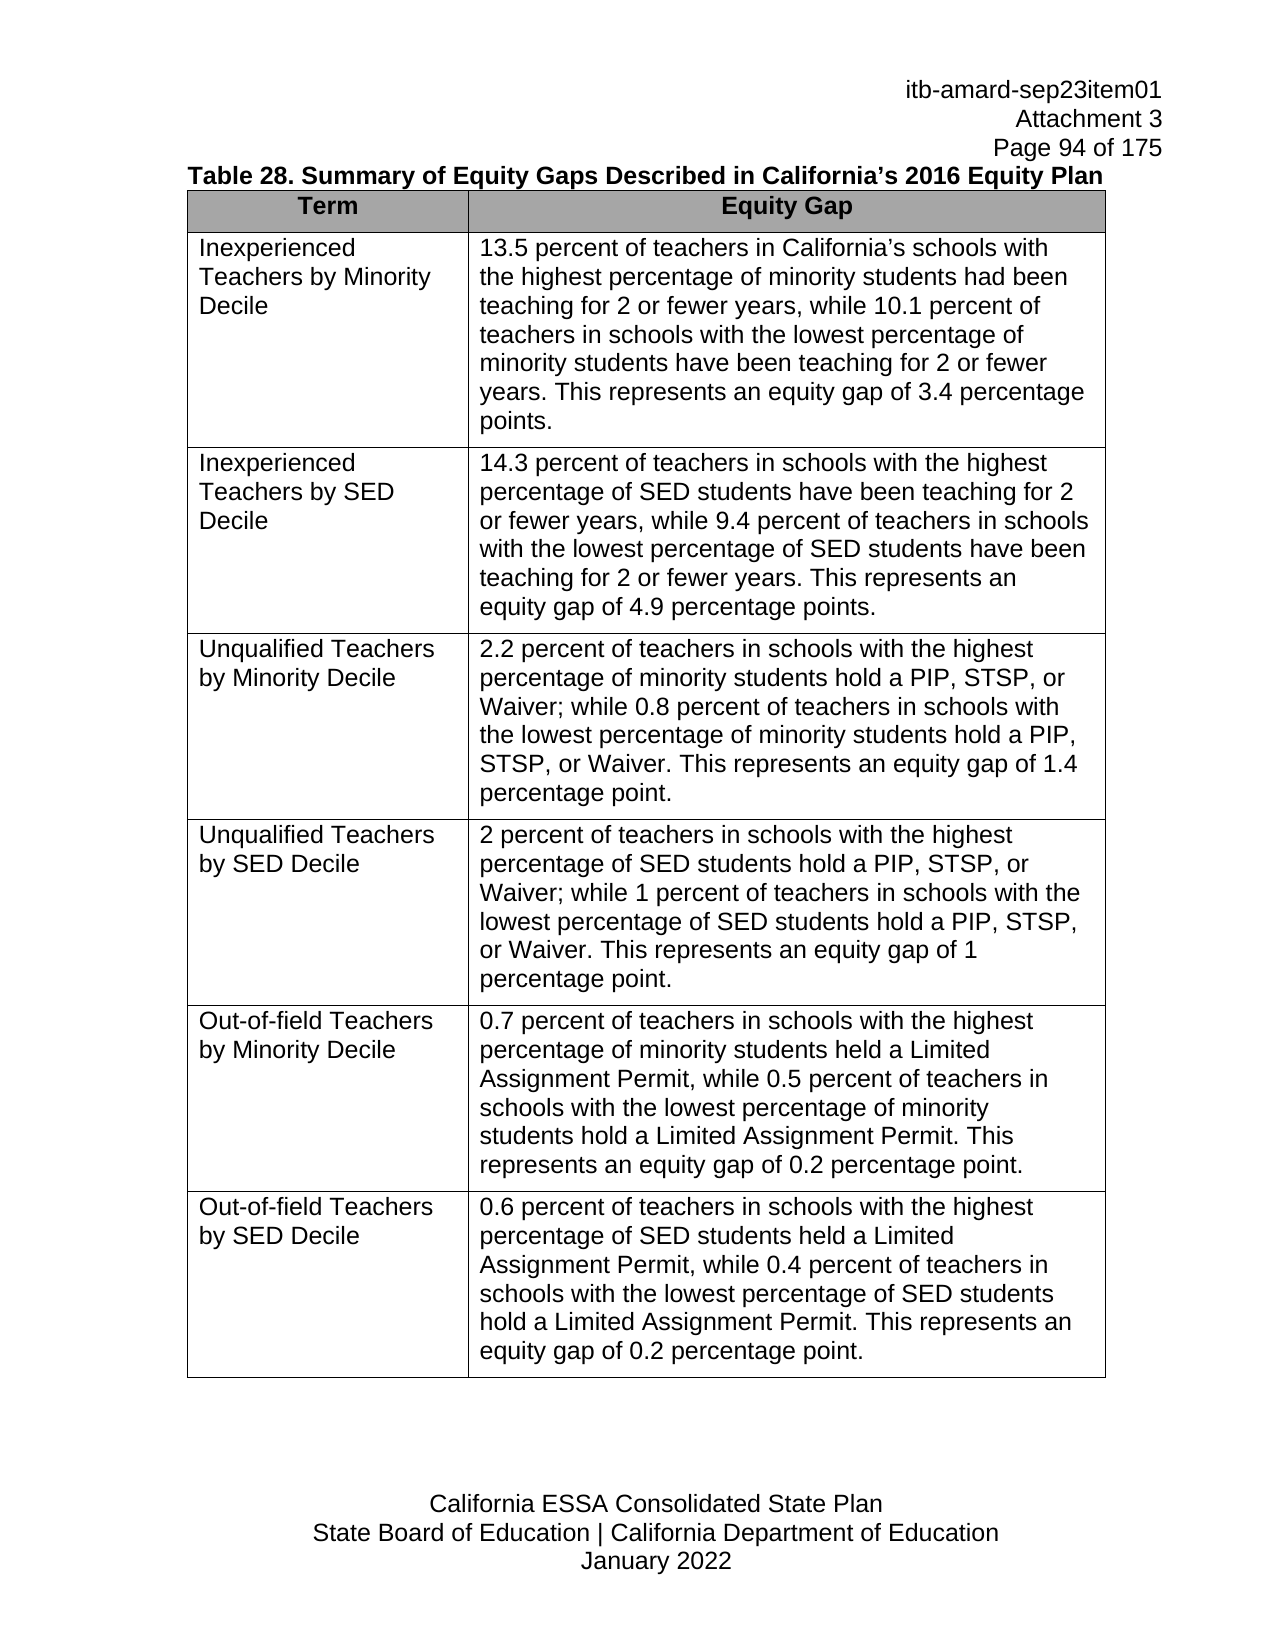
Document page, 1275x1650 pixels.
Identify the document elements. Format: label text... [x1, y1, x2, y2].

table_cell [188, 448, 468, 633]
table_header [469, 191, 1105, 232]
text Table 28. Summary of Equity Gaps Described in California’s 2016 Equity Plan [187, 161, 1162, 190]
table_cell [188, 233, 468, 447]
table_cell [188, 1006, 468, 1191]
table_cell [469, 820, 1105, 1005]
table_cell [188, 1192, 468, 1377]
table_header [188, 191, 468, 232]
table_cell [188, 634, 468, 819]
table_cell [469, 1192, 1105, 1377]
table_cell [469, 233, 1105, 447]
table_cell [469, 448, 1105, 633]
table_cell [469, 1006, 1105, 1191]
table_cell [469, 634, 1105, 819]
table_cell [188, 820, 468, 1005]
